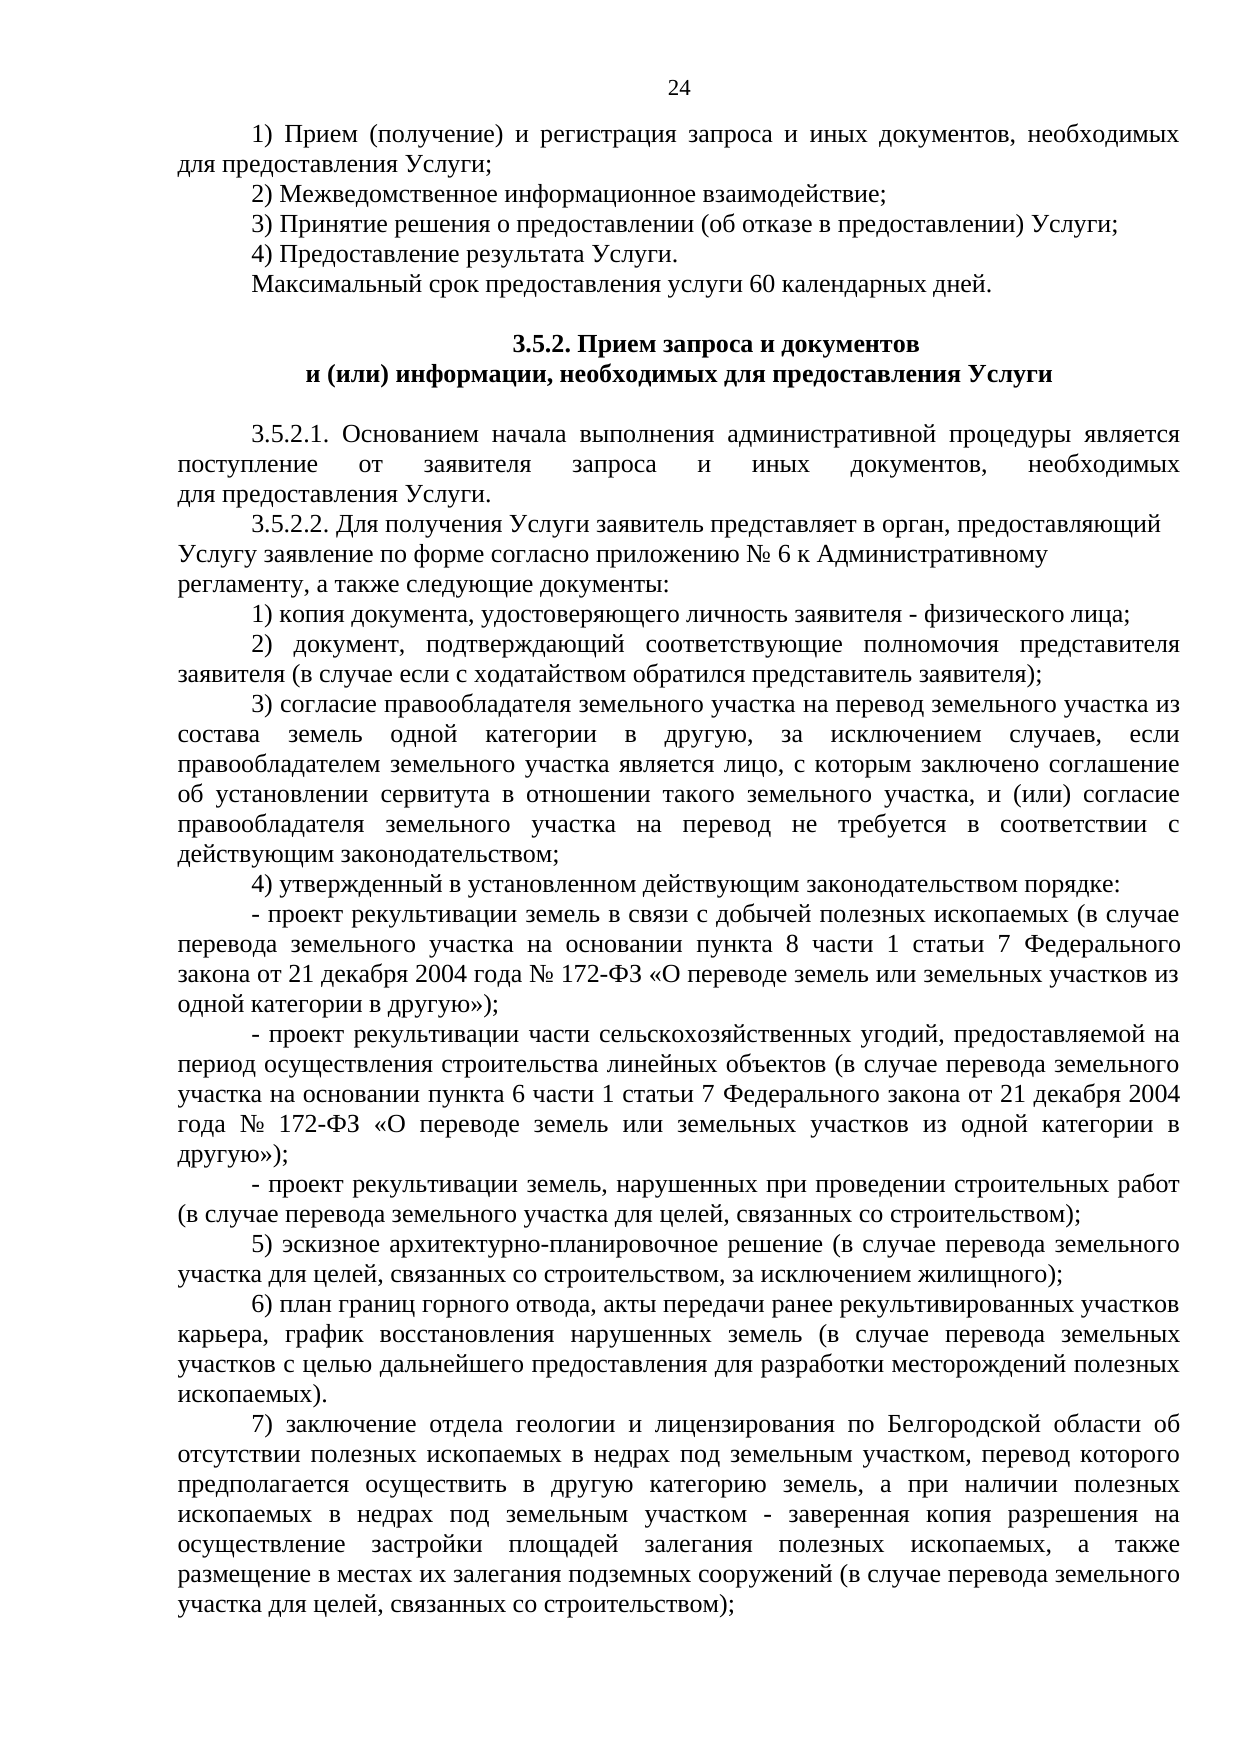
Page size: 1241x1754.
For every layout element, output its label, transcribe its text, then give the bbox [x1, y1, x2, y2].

text 2) документ, подтверждающий соответствующие полномочия представителя заявителя (в случае если с ходатайством обратился представитель заявителя); [177, 628, 1181, 688]
text 3) Принятие решения о предоставлении (об отказе в предоставлении) Услуги; [177, 208, 1181, 238]
text 3.5.2.1. Основанием начала выполнения административной процедуры является поступление от заявителя запроса и иных документов, необходимых для предоставления Услуги. [177, 418, 1181, 508]
text 1) копия документа, удостоверяющего личность заявителя - физического лица; [177, 598, 1181, 628]
text 5) эскизное архитектурно-планировочное решение (в случае перевода земельного участка для целей, связанных со строительством, за исключением жилищного); [177, 1228, 1181, 1288]
text 1) Прием (получение) и регистрация запроса и иных документов, необходимых для предоставления Услуги; [177, 118, 1181, 178]
text 3.5.2. Прием запроса и документов и (или) информации, необходимых для предоставления Услуги [177, 328, 1181, 388]
text 7) заключение отдела геологии и лицензирования по Белгородской области об отсутствии полезных ископаемых в недрах под земельным участком, перевод которого предполагается осуществить в другую категорию земель, а при наличии полезных ископаемых в недрах под земельным участком - заверенная копия разрешения на осуществление застройки площадей залегания полезных ископаемых, а также размещение в местах их залегания подземных сооружений (в случае перевода земельного участка для целей, связанных со строительством); [177, 1408, 1181, 1618]
text 3) согласие правообладателя земельного участка на перевод земельного участка из состава земель одной категории в другую, за исключением случаев, если правообладателем земельного участка является лицо, с которым заключено соглашение об установлении сервитута в отношении такого земельного участка, и (или) согласие правообладателя земельного участка на перевод не требуется в соответствии с действующим законодательством; [177, 688, 1181, 868]
text 6) план границ горного отвода, акты передачи ранее рекультивированных участков карьера, график восстановления нарушенных земель (в случае перевода земельных участков с целью дальнейшего предоставления для разработки месторождений полезных ископаемых). [177, 1288, 1181, 1408]
text - проект рекультивации земель, нарушенных при проведении строительных работ (в случае перевода земельного участка для целей, связанных со строительством); [177, 1168, 1181, 1228]
text 4) утвержденный в установленном действующим законодательством порядке: [177, 868, 1181, 898]
text 4) Предоставление результата Услуги. [177, 238, 1181, 268]
text 3.5.2.2. Для получения Услуги заявитель представляет в орган, предоставляющий Услугу заявление по форме согласно приложению № 6 к Административному регламенту, а также следующие документы: [177, 508, 1181, 598]
text Максимальный срок предоставления услуги 60 календарных дней. [177, 268, 1181, 298]
text 2) Межведомственное информационное взаимодействие; [177, 178, 1181, 208]
text - проект рекультивации земель в связи с добычей полезных ископаемых (в случае перевода земельного участка на основании пункта 8 части 1 статьи 7 Федерального закона от 21 декабря 2004 года № 172-ФЗ «О переводе земель или земельных участков из одной категории в другую»); [177, 898, 1181, 1018]
text - проект рекультивации части сельскохозяйственных угодий, предоставляемой на период осуществления строительства линейных объектов (в случае перевода земельного участка на основании пункта 6 части 1 статьи 7 Федерального закона от 21 декабря 2004 года № 172-ФЗ «О переводе земель или земельных участков из одной категории в другую»); [177, 1018, 1181, 1168]
